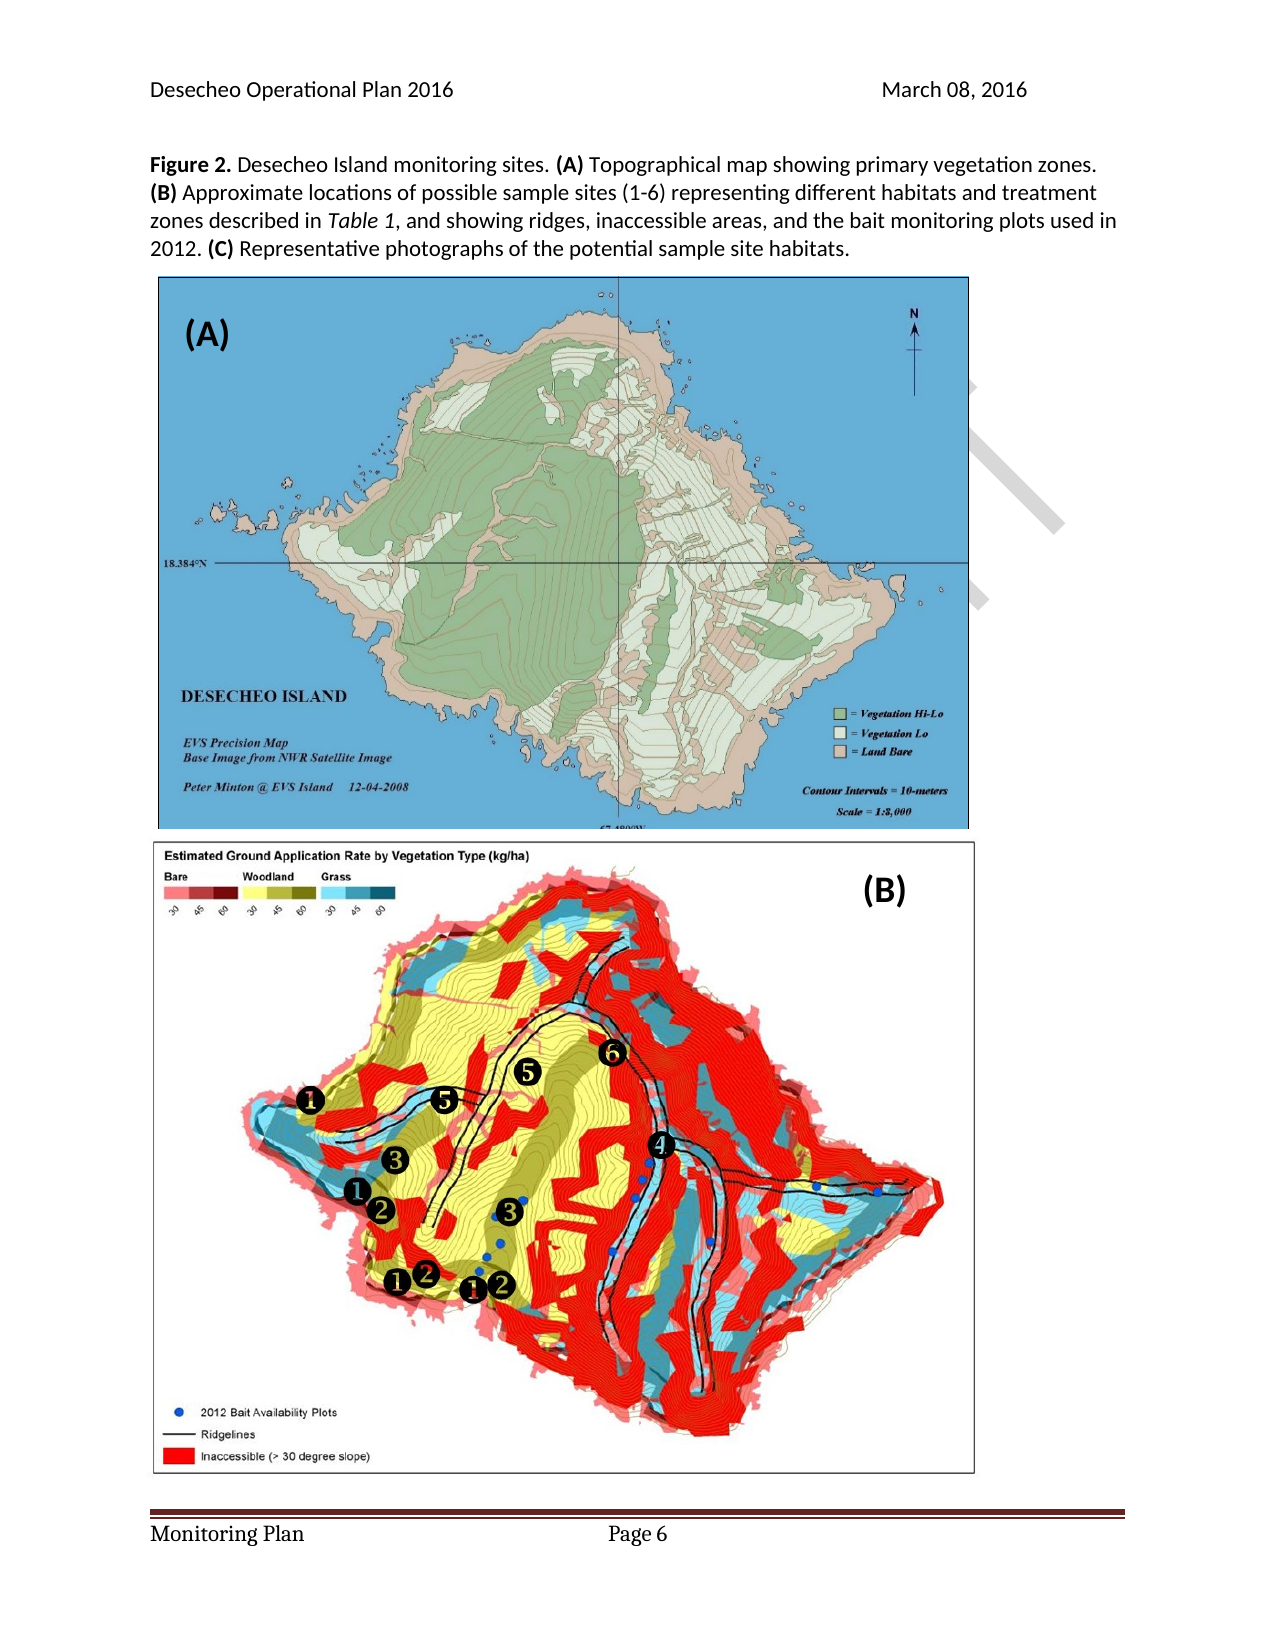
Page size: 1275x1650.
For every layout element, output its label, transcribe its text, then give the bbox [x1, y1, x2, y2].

picture [127, 278, 998, 1485]
text Figure 2. Desecheo Island monitoring sites. (A) Topographical map showing primary vegetation zones. (B) Approximate locations of possible sample sites (1-6) representing different habitats and treatment zones described in Table 1, and showing ridges, inaccessible areas, and the bait monitoring plots used in 2012. (C) Representative photographs of the potential sample site habitats. [150, 150, 1125, 262]
